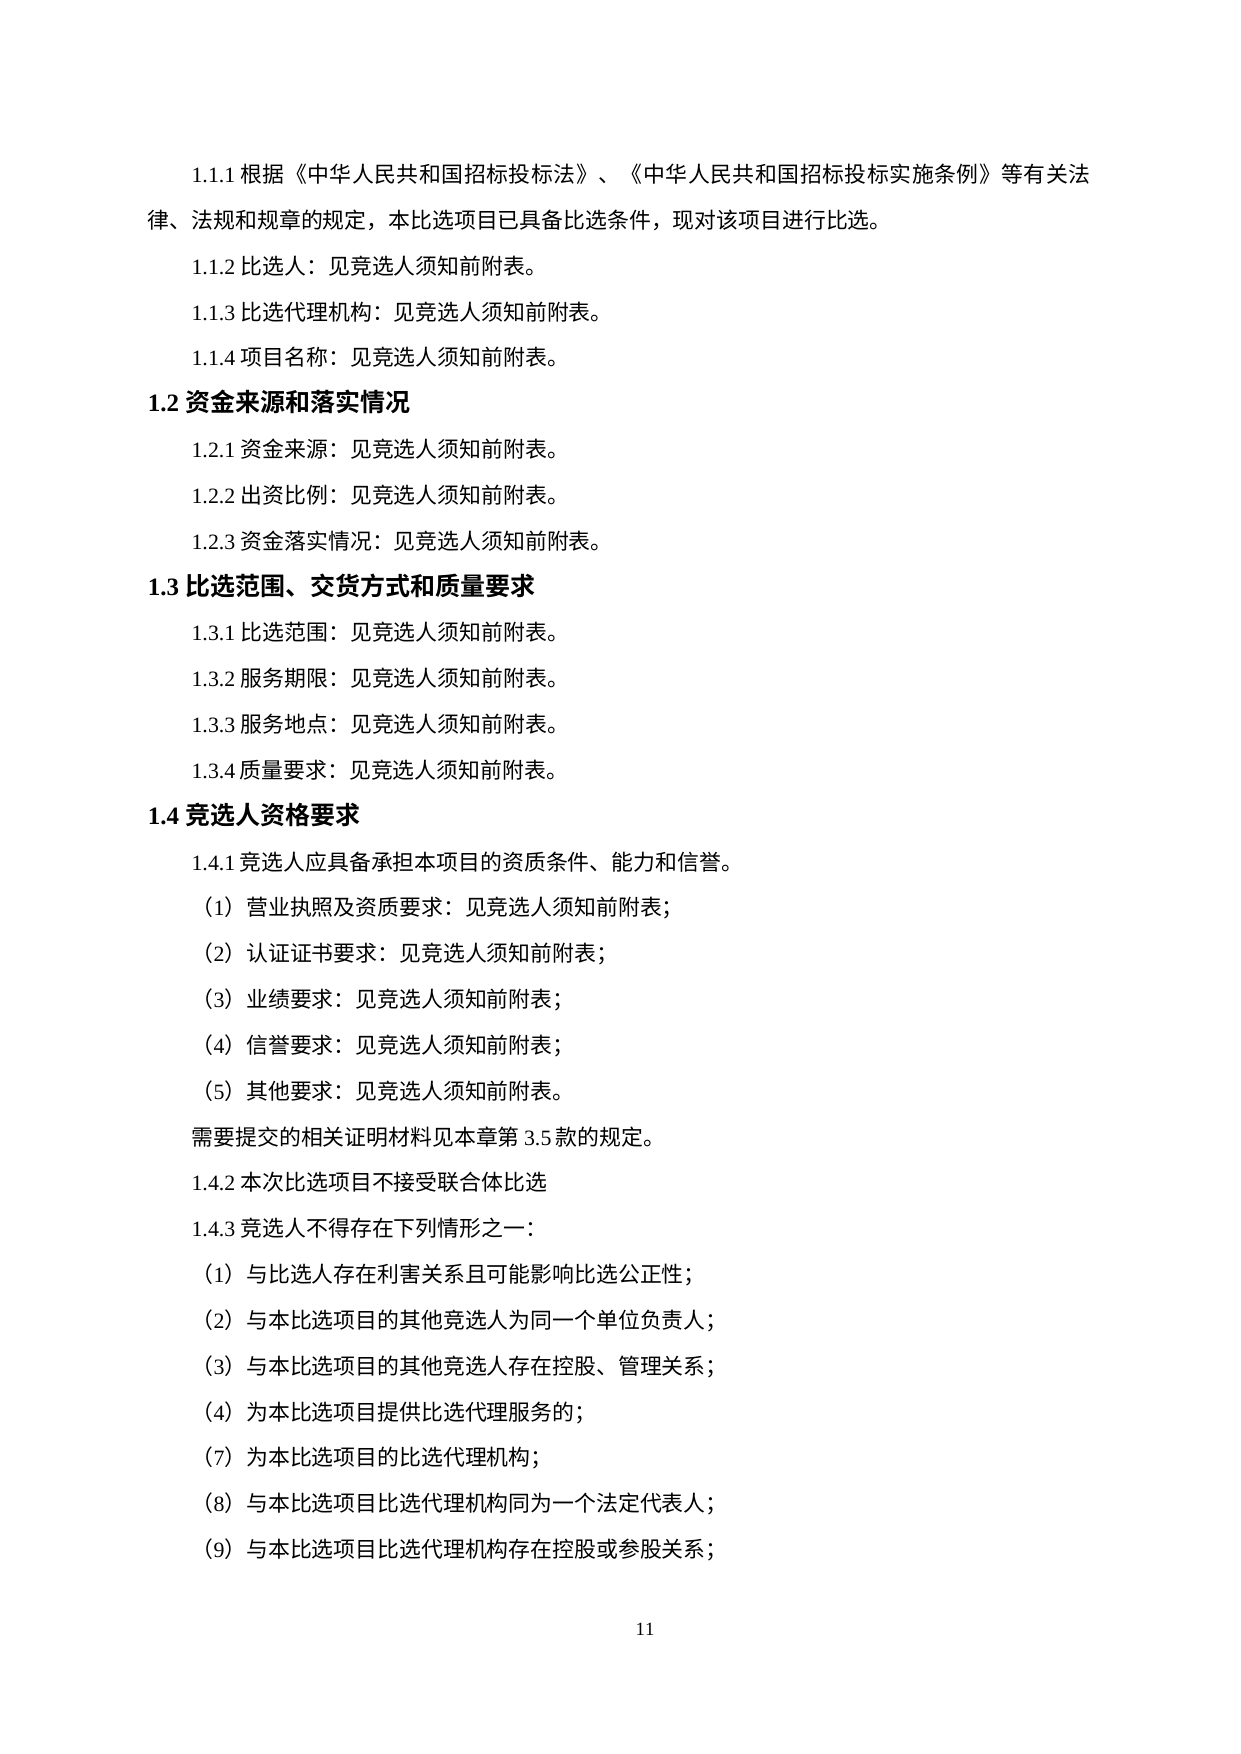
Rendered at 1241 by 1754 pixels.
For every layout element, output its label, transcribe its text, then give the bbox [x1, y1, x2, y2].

list 信誉要求：见竞选人须知前附表； [148, 1017, 1093, 1062]
text （2）与本比选项目的其他竞选人为同一个单位负责人； [148, 1292, 1093, 1337]
list 业绩要求：见竞选人须知前附表； [148, 971, 1093, 1017]
list 营业执照及资质要求：见竞选人须知前附表； [148, 879, 1093, 925]
text 1.3.1 比选范围：见竞选人须知前附表。 [148, 604, 1093, 650]
list 认证证书要求：见竞选人须知前附表； [148, 925, 1093, 971]
text 1.2.1 资金来源：见竞选人须知前附表。 [148, 421, 1093, 467]
text 1.1.2 比选人：见竞选人须知前附表。 [148, 237, 1093, 283]
text 1.4 竞选人资格要求 [148, 787, 1093, 833]
text 1.3.2 服务期限：见竞选人须知前附表。 [148, 650, 1093, 696]
text 1.4.1竞选人应具备承担本项目的资质条件、能力和信誉。 [148, 833, 1093, 879]
text （9）与本比选项目比选代理机构存在控股或参股关系； [148, 1521, 1093, 1567]
text 1.1.1根据《中华人民共和国招标投标法》、《中华人民共和国招标投标实施条例》等有关法律、法规和规章的规定，本比选项目已具备比选条件，现对该项目进行比选。 [148, 146, 1093, 237]
text 1.3.3 服务地点：见竞选人须知前附表。 [148, 696, 1093, 742]
text 1.4.2 本次比选项目不接受联合体比选 [148, 1154, 1093, 1200]
text 1.3 比选范围、交货方式和质量要求 [148, 558, 1093, 604]
text 1.3.4质量要求：见竞选人须知前附表。 [148, 742, 1093, 787]
text 1.1.4 项目名称：见竞选人须知前附表。 [148, 329, 1093, 375]
text 1.1.3 比选代理机构：见竞选人须知前附表。 [148, 283, 1093, 329]
list 其他要求：见竞选人须知前附表。 [148, 1062, 1093, 1108]
text 1.2.3 资金落实情况：见竞选人须知前附表。 [148, 512, 1093, 558]
text （7）为本比选项目的比选代理机构； [148, 1429, 1093, 1475]
text 1.2 资金来源和落实情况 [148, 375, 1093, 421]
text （8）与本比选项目比选代理机构同为一个法定代表人； [148, 1475, 1093, 1521]
text 1.2.2 出资比例：见竞选人须知前附表。 [148, 467, 1093, 512]
text （1）与比选人存在利害关系且可能影响比选公正性； [148, 1246, 1093, 1292]
text 需要提交的相关证明材料见本章第3.5款的规定。 [148, 1108, 1093, 1154]
text （4）为本比选项目提供比选代理服务的； [148, 1383, 1093, 1429]
text 1.4.3 竞选人不得存在下列情形之一： [148, 1200, 1093, 1246]
text （3）与本比选项目的其他竞选人存在控股、管理关系； [148, 1337, 1093, 1383]
